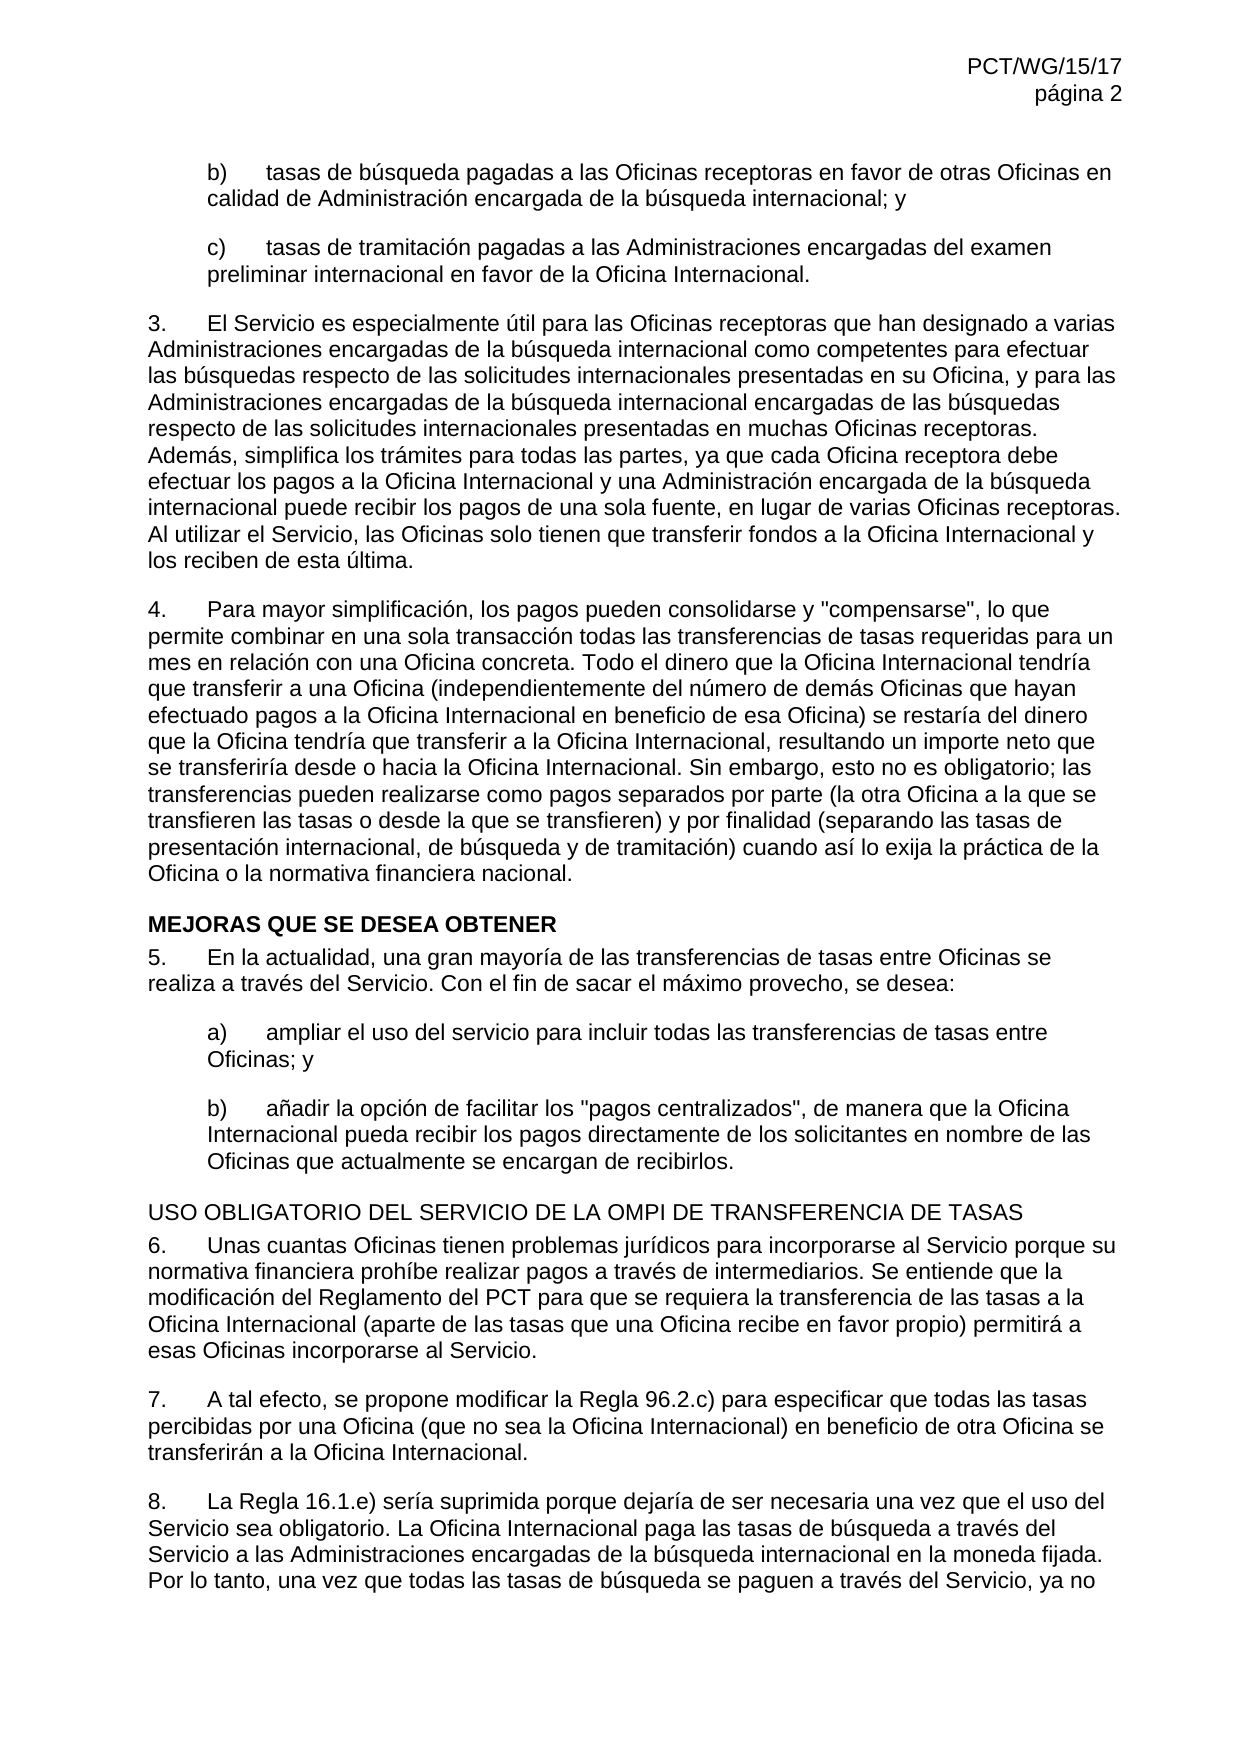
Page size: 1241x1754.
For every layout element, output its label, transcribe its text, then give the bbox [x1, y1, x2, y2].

text Para mayor simplificación, los pagos pueden consolidarse y "compensarse", lo que permite combinar en una sola transacción todas las transferencias de tasas requeridas para un mes en relación con una Oficina concreta. Todo el dinero que la Oficina Internacional tendría que transferir a una Oficina (independientemente del número de demás Oficinas que hayan efectuado pagos a la Oficina Internacional en beneficio de esa Oficina) se restaría del dinero que la Oficina tendría que transferir a la Oficina Internacional, resultando un importe neto que se transferiría desde o hacia la Oficina Internacional. Sin embargo, esto no es obligatorio; las transferencias pueden realizarse como pagos separados por parte (la otra Oficina a la que se transfieren las tasas o desde la que se transfieren) y por finalidad (separando las tasas de presentación internacional, de búsqueda y de tramitación) cuando así lo exija la práctica de la Oficina o la normativa financiera nacional. [148, 596, 1122, 886]
text El Servicio es especialmente útil para las Oficinas receptoras que han designado a varias Administraciones encargadas de la búsqueda internacional como competentes para efectuar las búsquedas respecto de las solicitudes internacionales presentadas en su Oficina, y para las Administraciones encargadas de la búsqueda internacional encargadas de las búsquedas respecto de las solicitudes internacionales presentadas en muchas Oficinas receptoras. Además, simplifica los trámites para todas las partes, ya que cada Oficina receptora debe efectuar los pagos a la Oficina Internacional y una Administración encargada de la búsqueda internacional puede recibir los pagos de una sola fuente, en lugar de varias Oficinas receptoras. Al utilizar el Servicio, las Oficinas solo tienen que transferir fondos a la Oficina Internacional y los reciben de esta última. [148, 310, 1122, 573]
text En la actualidad, una gran mayoría de las transferencias de tasas entre Oficinas se realiza a través del Servicio. Con el fin de sacar el máximo provecho, se desea: [148, 944, 1122, 996]
list tasas de tramitación pagadas a las Administraciones encargadas del examen preliminar internacional en favor de la Oficina Internacional. [207, 234, 1122, 287]
list ampliar el uso del servicio para incluir todas las transferencias de tasas entre Oficinas; y [207, 1019, 1122, 1072]
text Unas cuantas Oficinas tienen problemas jurídicos para incorporarse al Servicio porque su normativa financiera prohíbe realizar pagos a través de intermediarios. Se entiende que la modificación del Reglamento del PCT para que se requiera la transferencia de las tasas a la Oficina Internacional (aparte de las tasas que una Oficina recibe en favor propio) permitirá a esas Oficinas incorporarse al Servicio. [148, 1232, 1122, 1363]
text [148, 1488, 1122, 1594]
subtitle MEJORAS QUE SE DESEA OBTENER [148, 911, 1122, 937]
list añadir la opción de facilitar los "pagos centralizados", de manera que la Oficina Internacional pueda recibir los pagos directamente de los solicitantes en nombre de las Oficinas que actualmente se encargan de recibirlos. [207, 1095, 1122, 1174]
text A tal efecto, se propone modificar la Regla 96.2.c) para especificar que todas las tasas percibidas por una Oficina (que no sea la Oficina Internacional) en beneficio de otra Oficina se transferirán a la Oficina Internacional. [148, 1386, 1122, 1465]
list tasas de búsqueda pagadas a las Oficinas receptoras en favor de otras Oficinas en calidad de Administración encargada de la búsqueda internacional; y [207, 158, 1122, 211]
subtitle USO OBLIGATORIO DEL SERVICIO DE LA OMPI DE TRANSFERENCIA DE TASAS [148, 1199, 1122, 1225]
